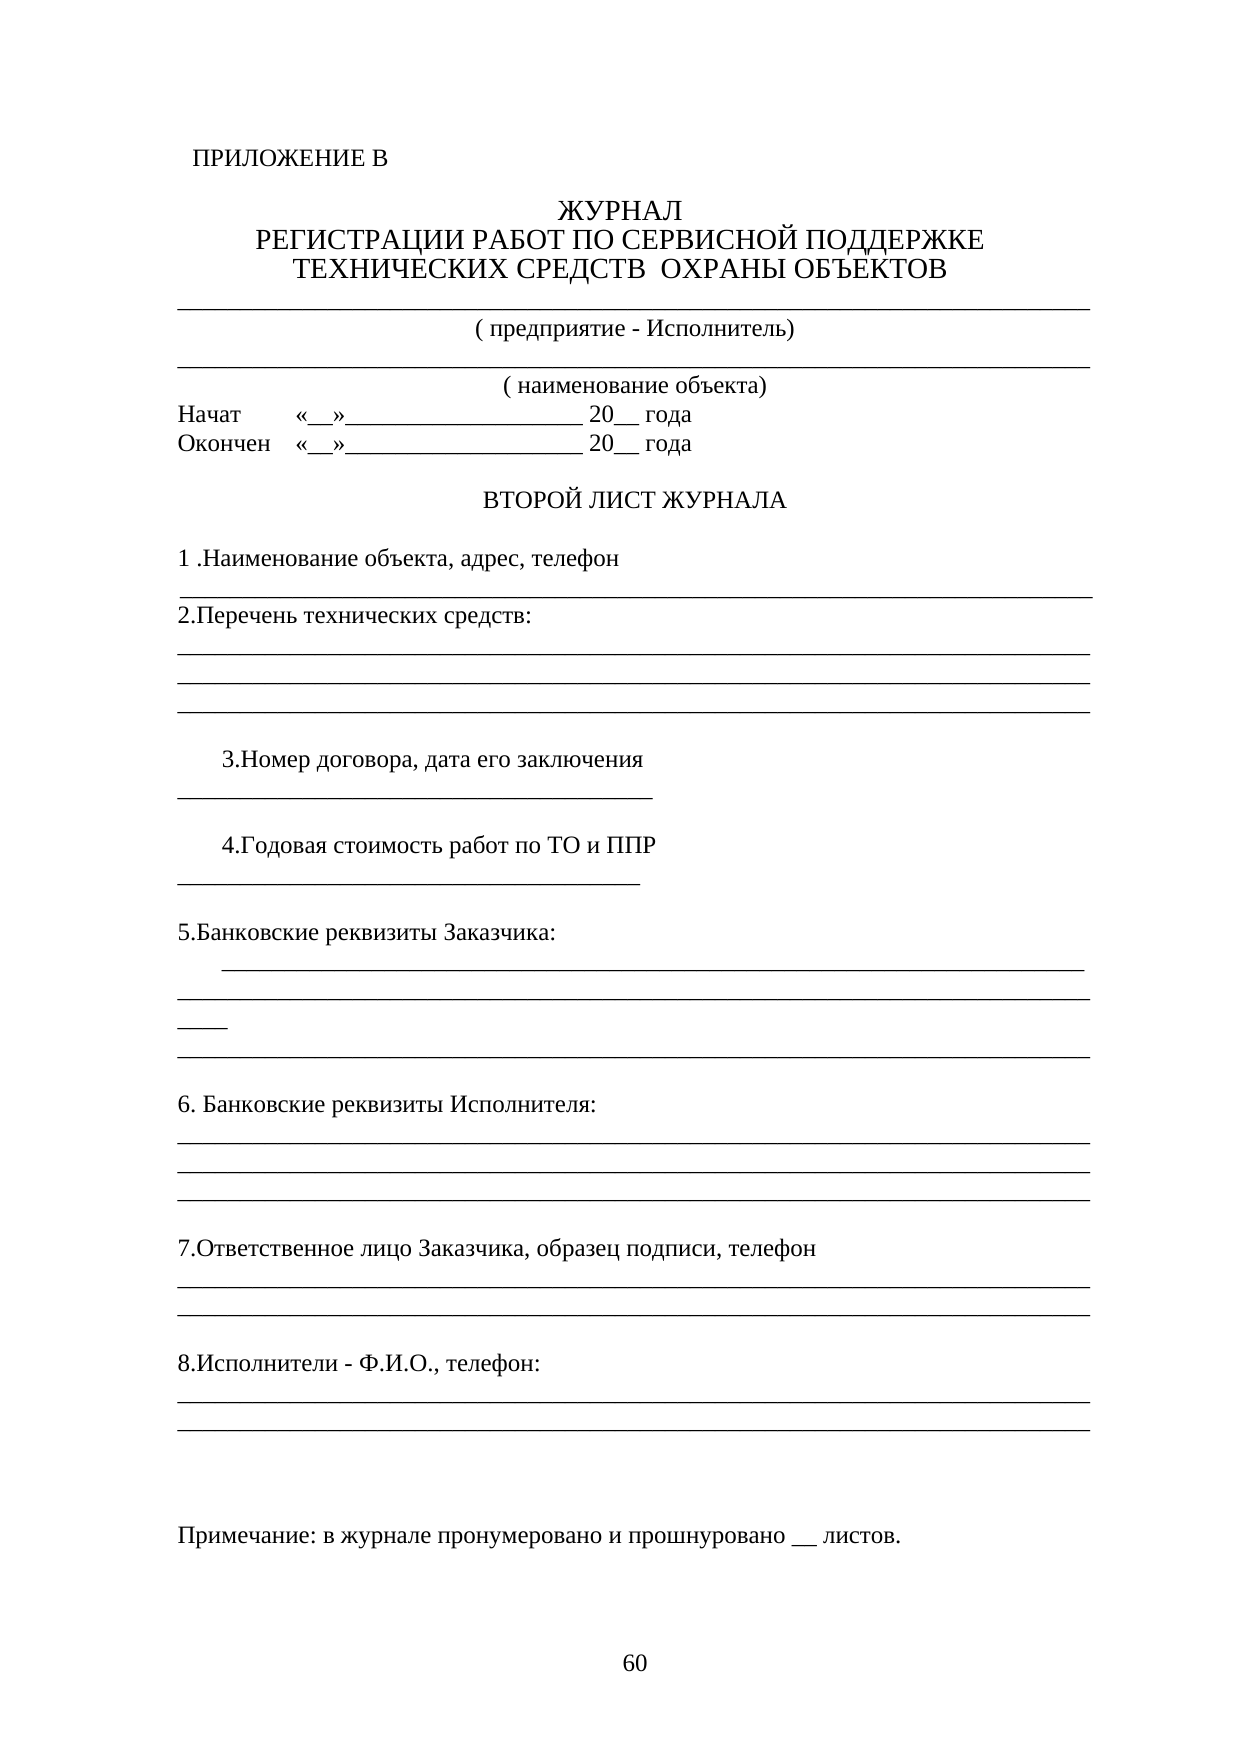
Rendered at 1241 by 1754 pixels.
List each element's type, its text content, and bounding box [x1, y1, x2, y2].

text 7.Ответственное лицо Заказчика, образец подписи, телефон [148, 1233, 1092, 1262]
text _________________________________________________________________________ [148, 658, 1092, 687]
text 6. Банковские реквизиты Исполнителя: [148, 1089, 1092, 1118]
text 8.Исполнители - Ф.И.О., телефон: [148, 1348, 1092, 1377]
text Начат «__»___________________ 20__ года [148, 399, 1092, 428]
text 2.Перечень технических средств: [148, 601, 1092, 629]
text _________________________________________________________________________ [148, 1118, 1092, 1147]
text _________________________________________________________________________ [148, 284, 1092, 313]
text Примечание: в журнале пронумеровано и прошнуровано __ листов. [148, 1521, 1092, 1549]
text 1 .Наименование объекта, адрес, телефон _________________________________________________________________________ [177, 543, 1092, 601]
text __________________________________________________________________________________________________________________________________________________ [177, 946, 1092, 1032]
text _________________________________________________________________________ [148, 687, 1092, 716]
text _________________________________________________________________________ [148, 1291, 1092, 1319]
text ЖУРНАЛ РЕГИСТРАЦИИ РАБОТ ПО СЕРВИСНОЙ ПОДДЕРЖКЕ ТЕХНИЧЕСКИХ СРЕДСТВ ОХРАНЫ ОБЪЕКТОВ [148, 197, 1092, 284]
text 5.Банковские реквизиты Заказчика: [148, 917, 1092, 946]
text _________________________________________________________________________ [148, 1176, 1092, 1204]
text 3.Номер договора, дата его заключения ______________________________________ [177, 744, 1092, 802]
text _________________________________________________________________________ [148, 1262, 1092, 1291]
text ( наименование объекта) [148, 371, 1092, 399]
text _________________________________________________________________________ [148, 1032, 1092, 1061]
text ( предприятие - Исполнитель) [148, 313, 1092, 342]
text _________________________________________________________________________ [148, 1377, 1092, 1406]
text ВТОРОЙ ЛИСТ ЖУРНАЛА [148, 486, 1092, 514]
text _________________________________________________________________________ [148, 1406, 1092, 1434]
subtitle ПРИЛОЖЕНИЕ В [148, 143, 1092, 172]
text Окончен «__»___________________ 20__ года [148, 428, 1092, 457]
text _________________________________________________________________________ [148, 629, 1092, 658]
text _________________________________________________________________________ [148, 342, 1092, 371]
text 4.Годовая стоимость работ по ТО и ППР _____________________________________ [177, 831, 1092, 888]
text _________________________________________________________________________ [148, 1147, 1092, 1176]
